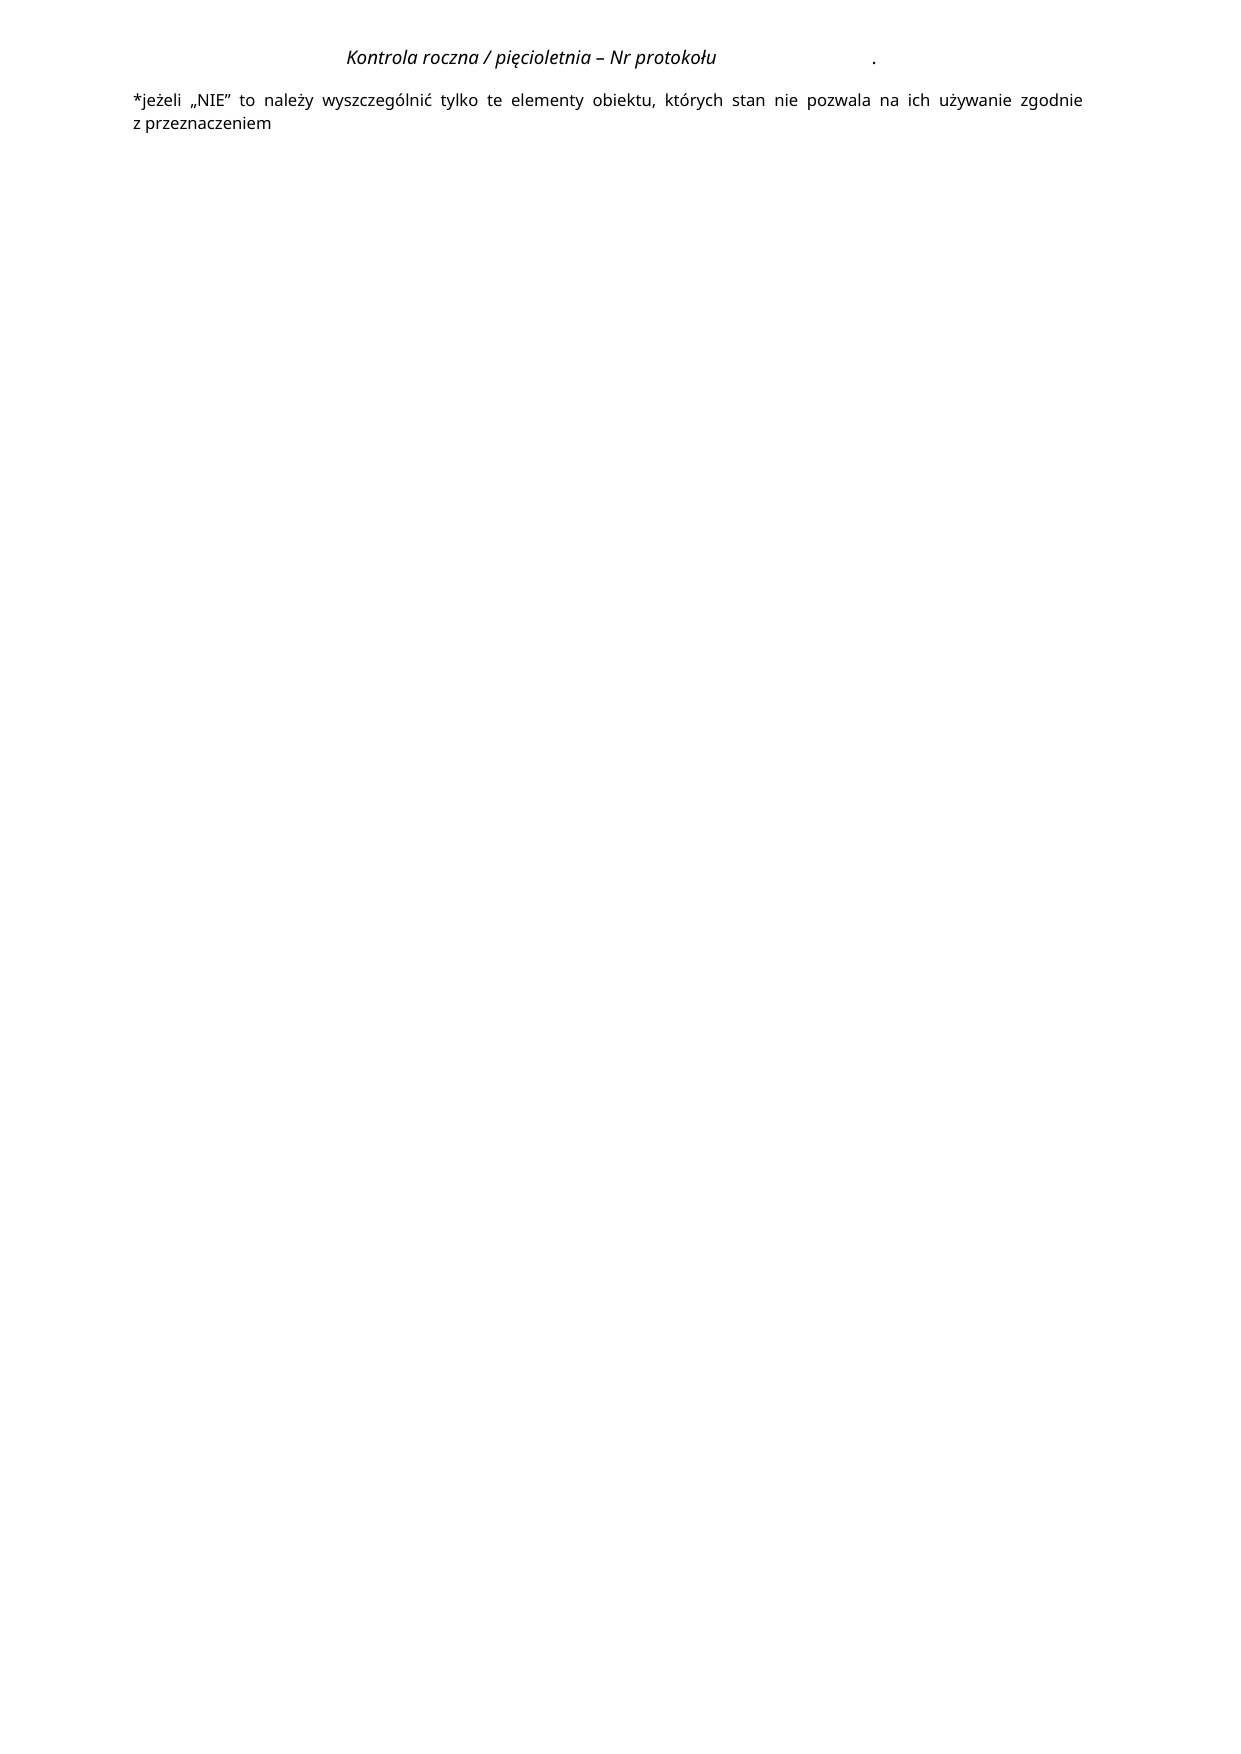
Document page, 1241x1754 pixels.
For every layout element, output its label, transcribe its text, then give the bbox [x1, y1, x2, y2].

text *jeżeli „NIE” to należy wyszczególnić tylko te elementy obiektu, których stan nie pozwala na ich używanie zgodnie z przeznaczeniem [133, 89, 1093, 134]
